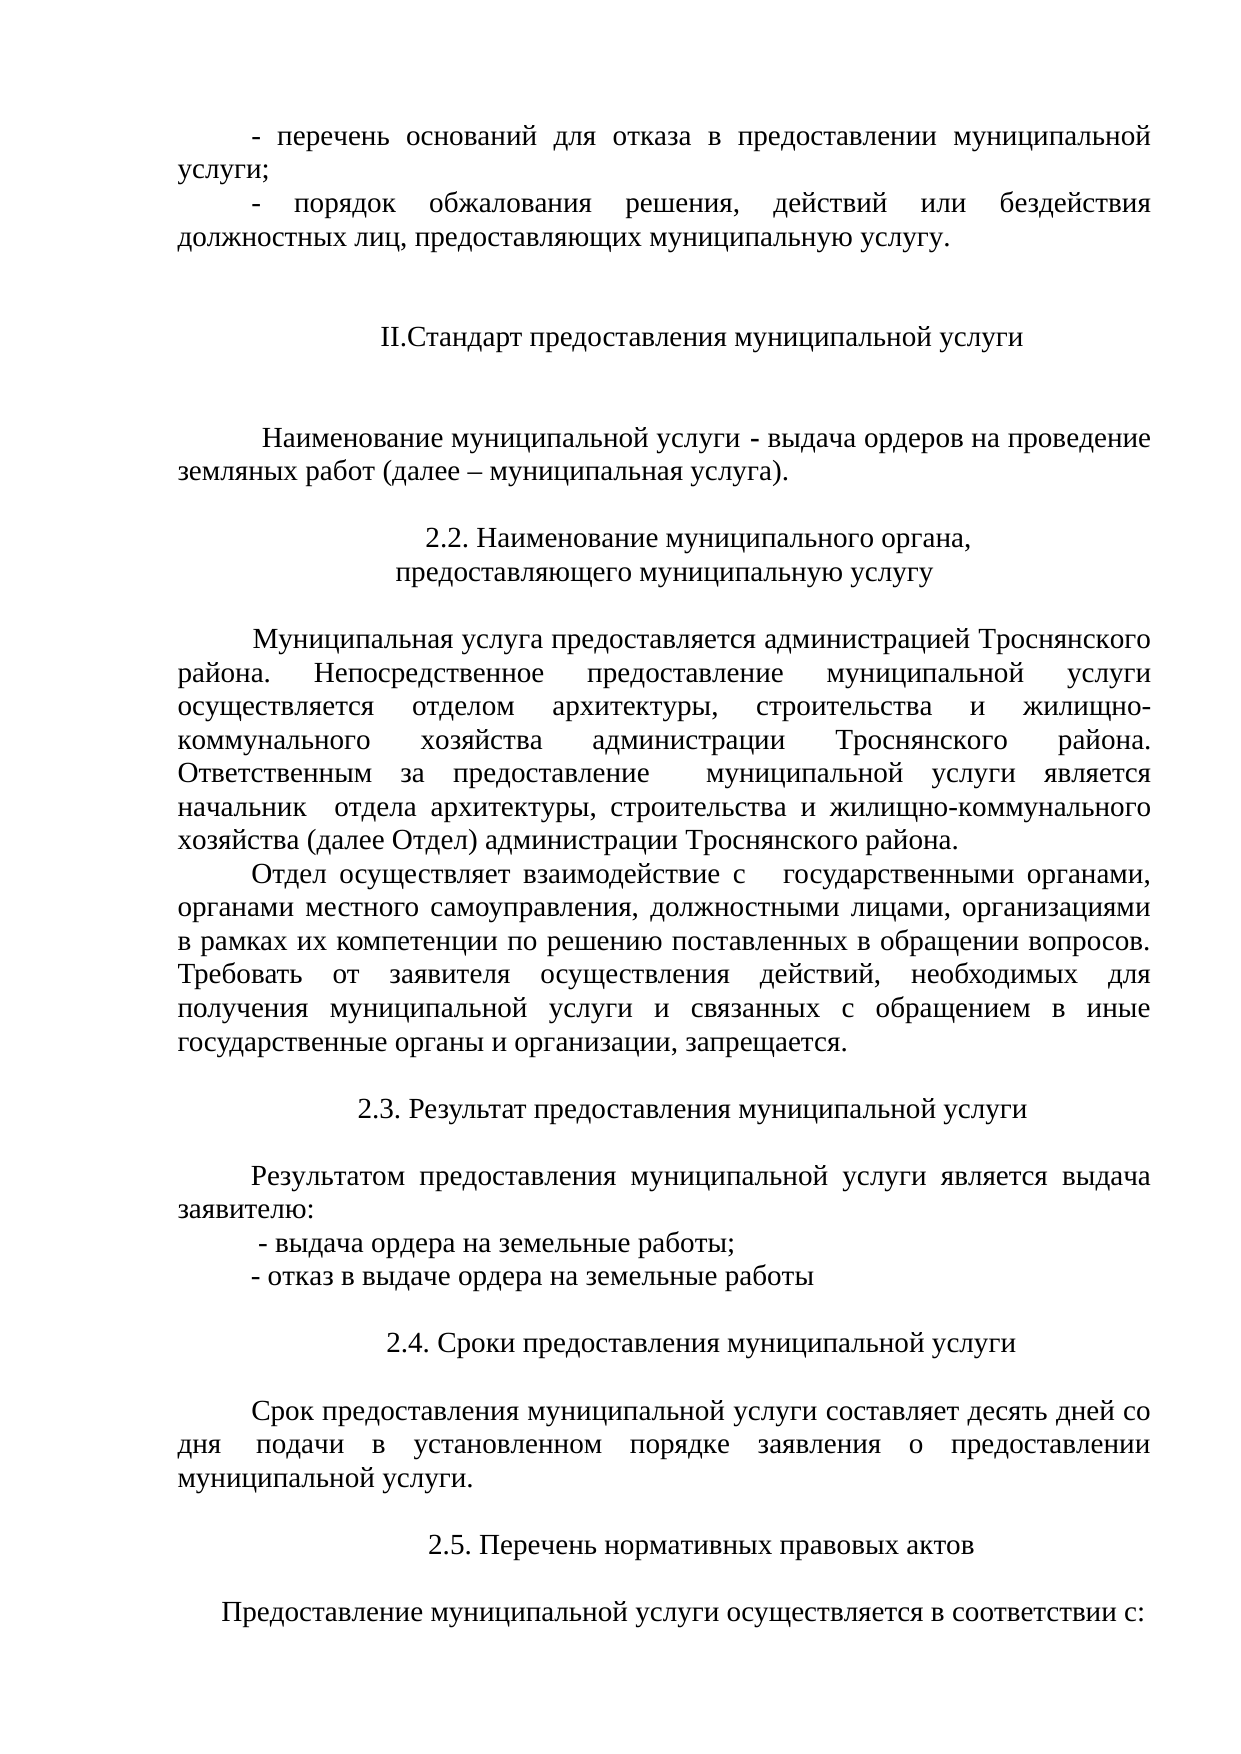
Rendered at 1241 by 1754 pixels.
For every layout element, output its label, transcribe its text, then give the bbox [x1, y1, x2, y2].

text 2.2. Наименование муниципального органа, предоставляющего муниципальную услугу [177, 521, 1152, 588]
text Результатом предоставления муниципальной услуги является выдача заявителю: [177, 1158, 1152, 1225]
list Наименование муниципальной услуги - выдача ордеров на проведение земляных работ (далее – муниципальная услуга). [177, 420, 1152, 487]
text Предоставление муниципальной услуги осуществляется в соответствии с: [177, 1594, 1152, 1627]
text Отдел осуществляет взаимодействие с государственными органами, органами местного самоуправления, должностными лицами, организациями в рамках их компетенции по решению поставленных в обращении вопросов. Требовать от заявителя осуществления действий, необходимых для получения муниципальной услуги и связанных с обращением в иные государственные органы и организации, запрещается. [177, 856, 1152, 1057]
text Муниципальная услуга предоставляется администрацией Троснянского района. Непосредственное предоставление муниципальной услуги осуществляется отделом архитектуры, строительства и жилищно-коммунального хозяйства администрации Троснянского района. Ответственным за предоставление муниципальной услуги является начальник отдела архитектуры, строительства и жилищно-коммунального хозяйства (далее Отдел) администрации Троснянского района. [177, 621, 1152, 856]
text II.Стандарт предоставления муниципальной услуги [177, 319, 1152, 353]
text - перечень оснований для отказа в предоставлении муниципальной услуги; [177, 118, 1152, 185]
text Срок предоставления муниципальной услуги составляет десять дней со дня подачи в установленном порядке заявления о предоставлении муниципальной услуги. [177, 1393, 1152, 1493]
text - выдача ордера на земельные работы; [177, 1225, 1152, 1258]
text 2.5. Перечень нормативных правовых актов [177, 1527, 1152, 1560]
text 2.3. Результат предоставления муниципальной услуги [177, 1091, 1152, 1124]
text - отказ в выдаче ордера на земельные работы [177, 1258, 1152, 1292]
text 2.4. Сроки предоставления муниципальной услуги [177, 1326, 1152, 1359]
text - порядок обжалования решения, действий или бездействия должностных лиц, предоставляющих муниципальную услугу. [177, 185, 1152, 252]
